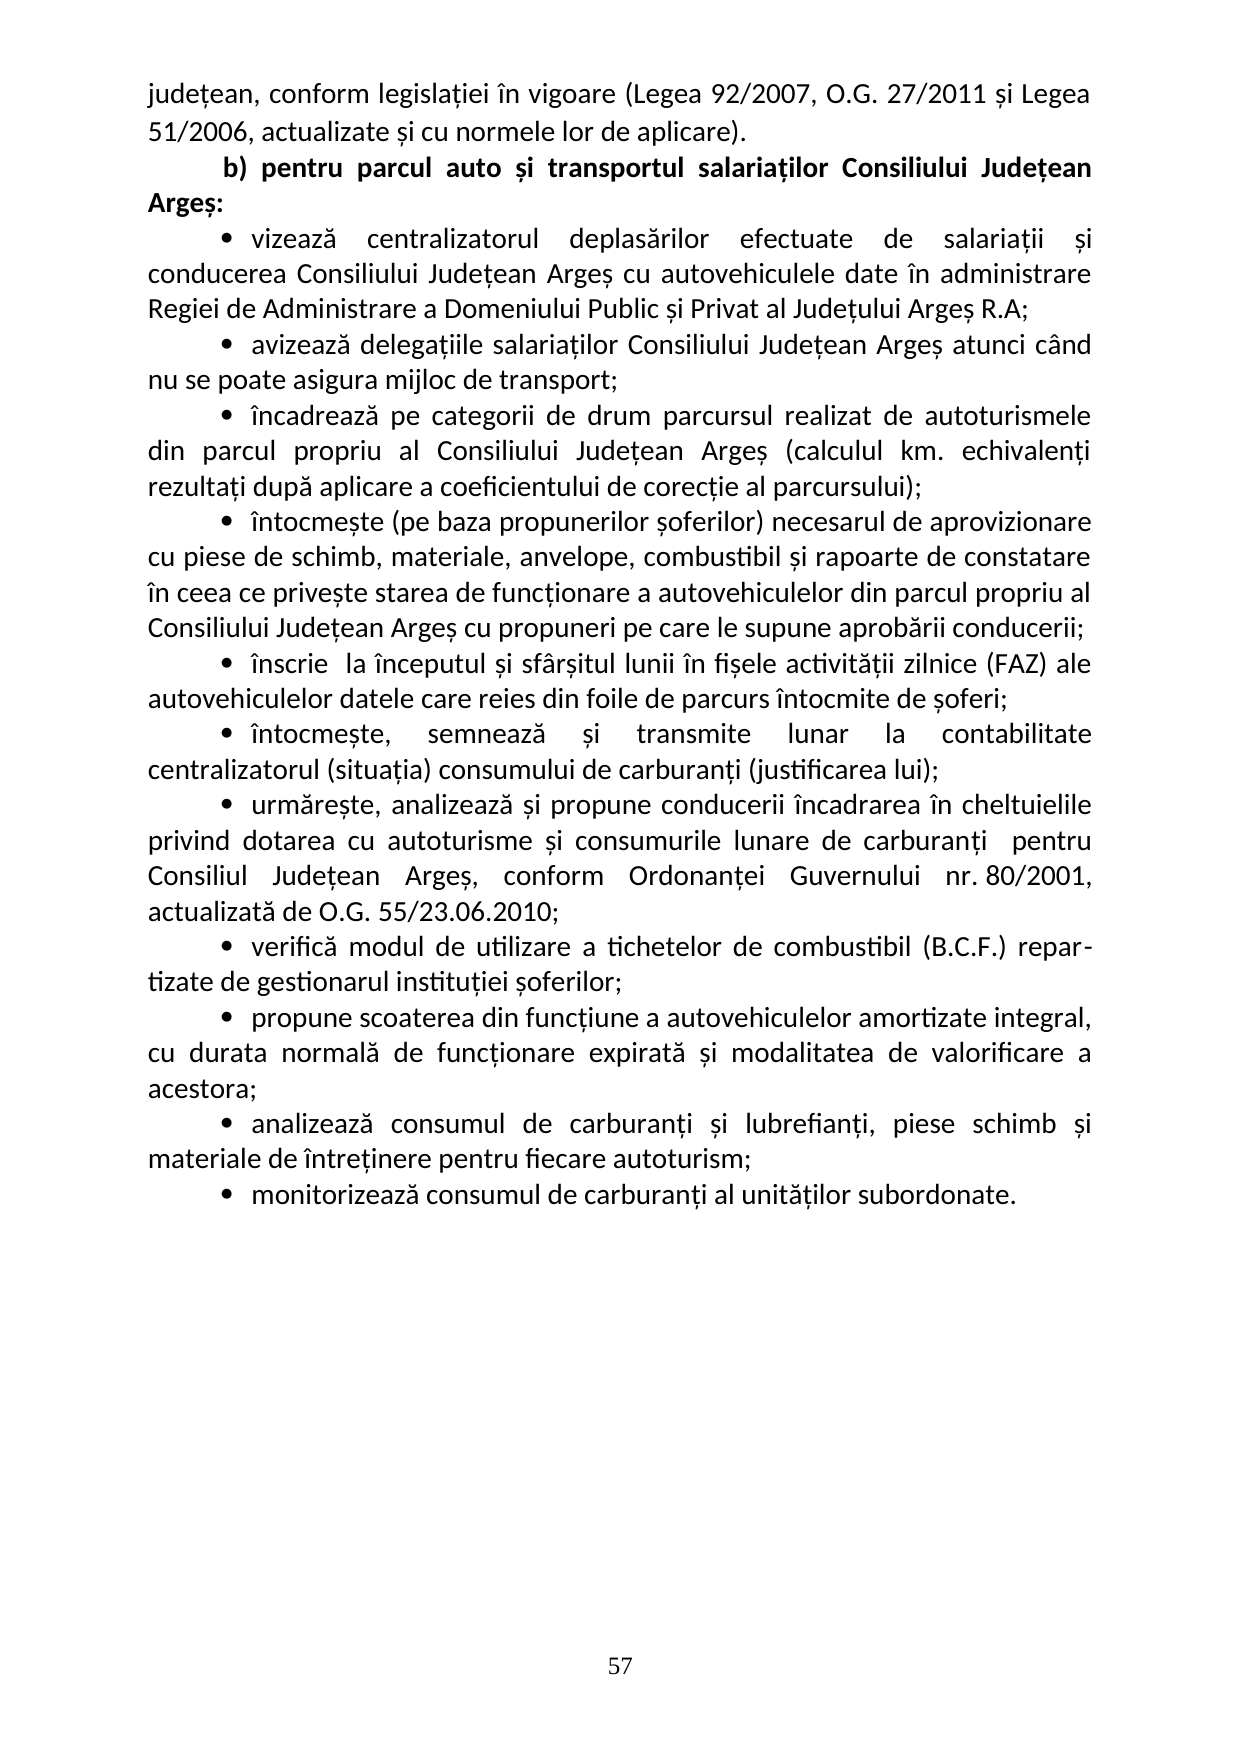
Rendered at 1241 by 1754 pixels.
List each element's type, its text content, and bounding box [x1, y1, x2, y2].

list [148, 74, 1092, 149]
list înscrie la începutul şi sfârşitul lunii în fişele activităţii zilnice (FAZ) ale autovehiculelor datele care reies din foile de parcurs întocmite de şoferi; [148, 645, 1092, 716]
list analizează consumul de carburanți şi lubrefianți, piese schimb şi materiale de întreținere pentru fiecare autoturism; [148, 1105, 1092, 1176]
list întocmeşte (pe baza propunerilor şoferilor) necesarul de aprovizionare cu piese de schimb, materiale, anvelope, combustibil şi rapoarte de constatare în ceea ce priveşte starea de funcționare a autovehiculelor din parcul propriu al Consiliului Judeţean Argeş cu propuneri pe care le supune aprobării conducerii; [148, 503, 1092, 645]
list monitorizează consumul de carburanți al unităților subordonate. [148, 1176, 1092, 1211]
list urmăreşte, analizează şi propune conducerii încadrarea în cheltuielile privind dotarea cu autoturisme şi consumurile lunare de carburanți pentru Consiliul Județean Argeş, conform Ordonanței Guvernului nr. 80/2001, actualizată de O.G. 55/23.06.2010; [148, 786, 1092, 928]
list întocmeşte, semnează şi transmite lunar la contabilitate centralizatorul (situaţia) consumului de carburanţi (justificarea lui); [148, 716, 1092, 786]
list încadrează pe categorii de drum parcursul realizat de autoturismele din parcul propriu al Consiliului Judeţean Argeş (calculul km. echivalenţi rezultaţi după aplicare a coeficientului de corecţie al parcursului); [148, 397, 1092, 503]
list propune scoaterea din funcțiune a autovehiculelor amortizate integral, cu durata normală de funcționare expirată şi modalitatea de valorificare a acestora; [148, 999, 1092, 1105]
text b) pentru parcul auto şi transportul salariaților Consiliului Județean Argeş: [148, 149, 1092, 220]
list vizează centralizatorul deplasărilor efectuate de salariații şi conducerea Consiliului Județean Argeş cu autovehiculele date în administrare Regiei de Administrare a Domeniului Public şi Privat al Judeţului Argeş R.A; [148, 220, 1092, 326]
list avizează delegațiile salariaților Consiliului Județean Argeş atunci când nu se poate asigura mijloc de transport; [148, 326, 1092, 397]
list verifică modul de utilizare a tichetelor de combustibil (B.C.F.) repartizate de gestionarul instituției şoferilor; [148, 928, 1092, 999]
